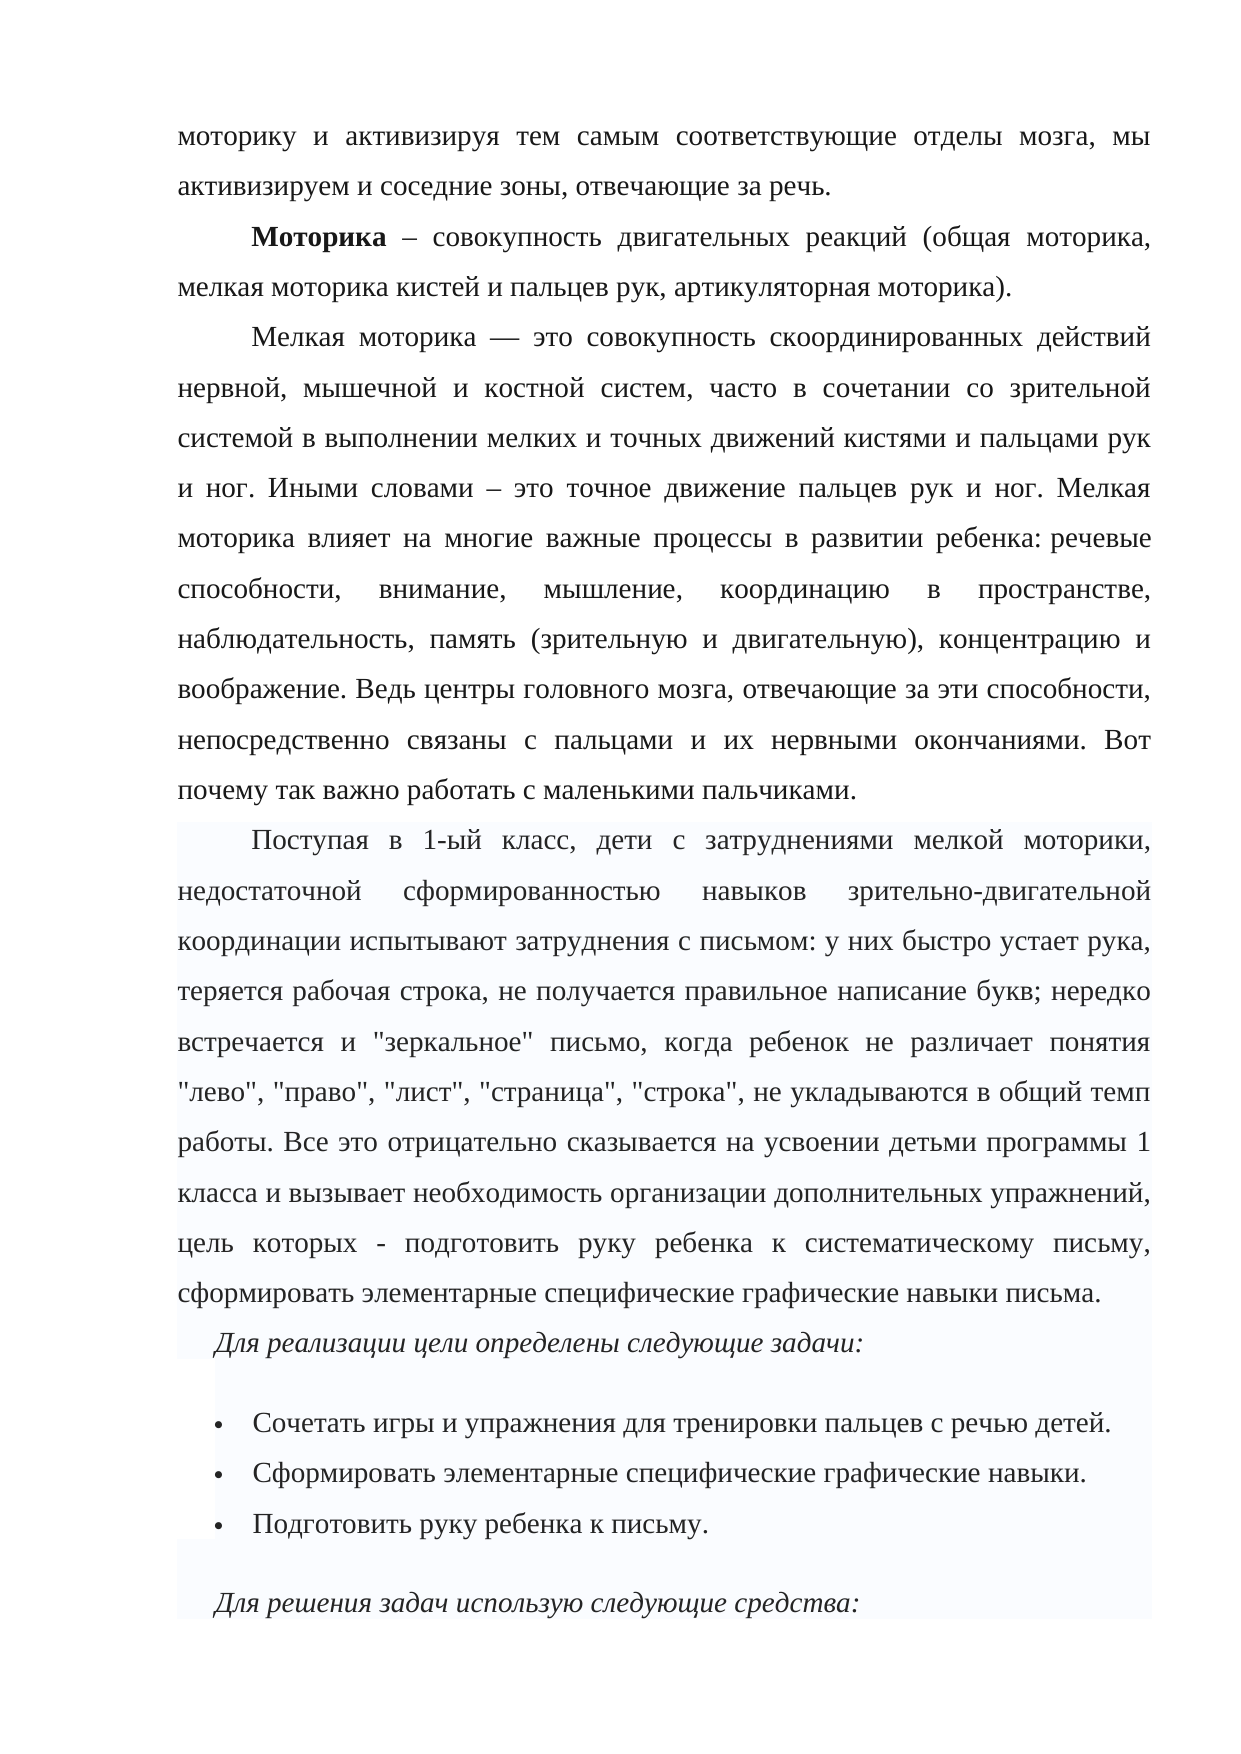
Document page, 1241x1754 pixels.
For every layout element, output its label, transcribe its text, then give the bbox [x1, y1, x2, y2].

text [177, 118, 1152, 202]
list Сформировать элементарные специфические графические навыки. [215, 1455, 1152, 1489]
text Для реализации цели определены следующие задачи: [177, 1326, 1152, 1359]
text Поступая в 1-ый класс, дети с затруднениями мелкой моторики, недостаточной сформированностью навыков зрительно-двигательной координации испытывают затруднения с письмом: у них быстро устает рука, теряется рабочая строка, не получается правильное написание букв; нередко встречается и "зеркальное" письмо, когда ребенок не различает понятия "лево", "право", "лист", "страница", "строка", не укладываются в общий темп работы. Все это отрицательно сказывается на усвоении детьми программы 1 класса и вызывает необходимость организации дополнительных упражнений, цель которых - подготовить руку ребенка к систематическому письму, сформировать элементарные специфические графические навыки письма. [177, 822, 1152, 1309]
list Подготовить руку ребенка к письму. [215, 1506, 1152, 1539]
list Сочетать игры и упражнения для тренировки пальцев с речью детей. [215, 1405, 1152, 1439]
text Мелкая моторика — это совокупность скоординированных действий нервной, мышечной и костной систем, часто в сочетании со зрительной системой в выполнении мелких и точных движений кистями и пальцами рук и ног. Иными словами – это точное движение пальцев рук и ног. Мелкая моторика влияет на многие важные процессы в развитии ребенка: речевые способности, внимание, мышление, координацию в пространстве, наблюдательность, память (зрительную и двигательную), концентрацию и воображение. Ведь центры головного мозга, отвечающие за эти способности, непосредственно связаны с пальцами и их нервными окончаниями. Вот почему так важно работать с маленькими пальчиками. [177, 319, 1152, 806]
text Моторика – совокупность двигательных реакций (общая моторика, мелкая моторика кистей и пальцев рук, артикуляторная моторика). [177, 219, 1152, 303]
text Для решения задач использую следующие средства: [177, 1585, 1152, 1619]
